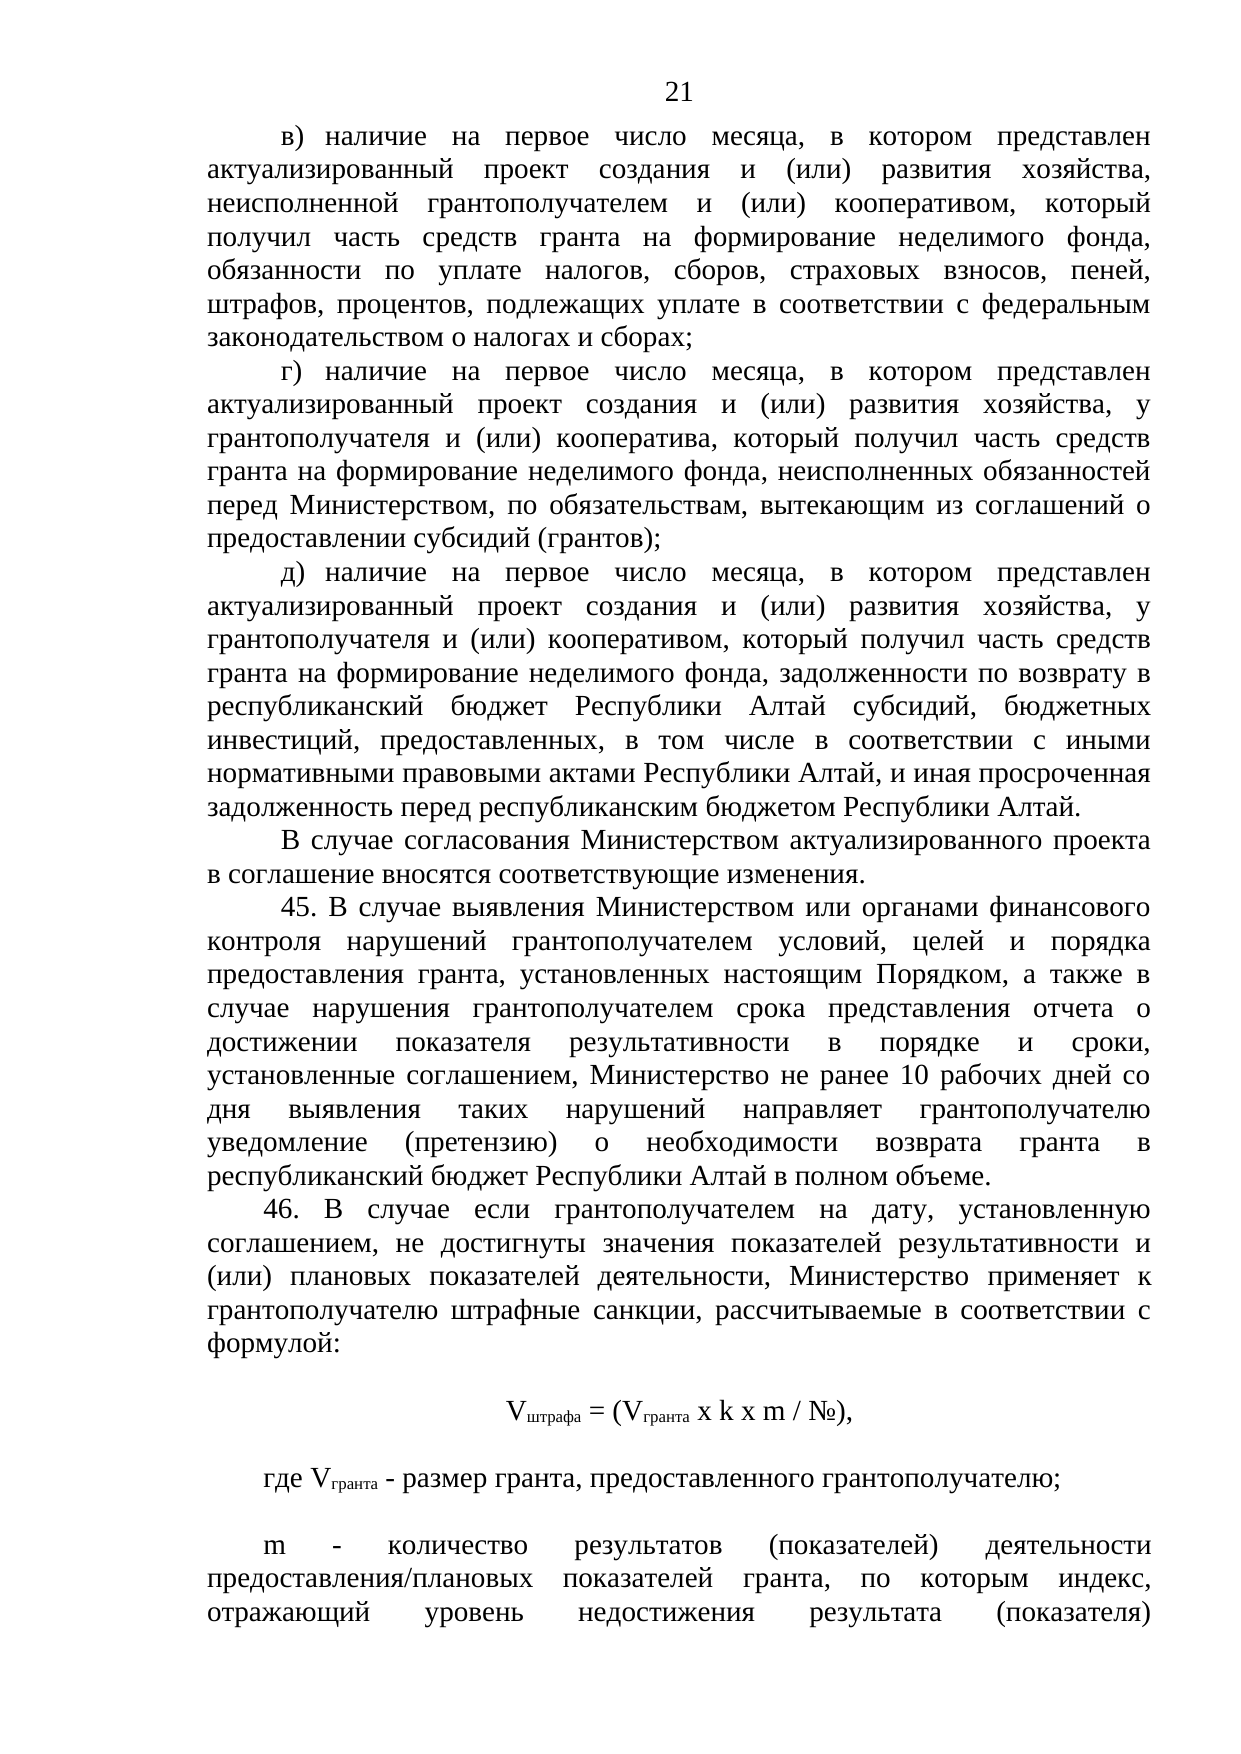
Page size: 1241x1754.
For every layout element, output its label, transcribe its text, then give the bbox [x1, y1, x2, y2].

text 45. В случае выявления Министерством или органами финансового контроля нарушений грантополучателем условий, целей и порядка предоставления гранта, установленных настоящим Порядком, а также в случае нарушения грантополучателем срока представления отчета о достижении показателя результативности в порядке и сроки, установленные соглашением, Министерство не ранее 10 рабочих дней со дня выявления таких нарушений направляет грантополучателю уведомление (претензию) о необходимости возврата гранта в республиканский бюджет Республики Алтай в полном объеме. [207, 889, 1152, 1191]
text 46. В случае если грантополучателем на дату, установленную соглашением, не достигнуты значения показателей результативности и (или) плановых показателей деятельности, Министерство применяет к грантополучателю штрафные санкции, рассчитываемые в соответствии с формулой: [207, 1191, 1152, 1359]
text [207, 1527, 1152, 1627]
text где Vгранта - размер гранта, предоставленного грантополучателю; [207, 1460, 1152, 1493]
list наличие на первое число месяца, в котором представлен актуализированный проект создания и (или) развития хозяйства, неисполненной грантополучателем и (или) кооперативом, который получил часть средств гранта на формирование неделимого фонда, обязанности по уплате налогов, сборов, страховых взносов, пеней, штрафов, процентов, подлежащих уплате в соответствии с федеральным законодательством о налогах и сборах; [207, 118, 1152, 353]
text Vштрафа = (Vгранта x k x m / №), [207, 1393, 1152, 1426]
list наличие на первое число месяца, в котором представлен актуализированный проект создания и (или) развития хозяйства, у грантополучателя и (или) кооператива, который получил часть средств гранта на формирование неделимого фонда, неисполненных обязанностей перед Министерством, по обязательствам, вытекающим из соглашений о предоставлении субсидий (грантов); [207, 353, 1152, 554]
list наличие на первое число месяца, в котором представлен актуализированный проект создания и (или) развития хозяйства, у грантополучателя и (или) кооперативом, который получил часть средств гранта на формирование неделимого фонда, задолженности по возврату в республиканский бюджет Республики Алтай субсидий, бюджетных инвестиций, предоставленных, в том числе в соответствии с иными нормативными правовыми актами Республики Алтай, и иная просроченная задолженность перед республиканским бюджетом Республики Алтай. [207, 554, 1152, 822]
text В случае согласования Министерством актуализированного проекта в соглашение вносятся соответствующие изменения. [207, 822, 1152, 889]
